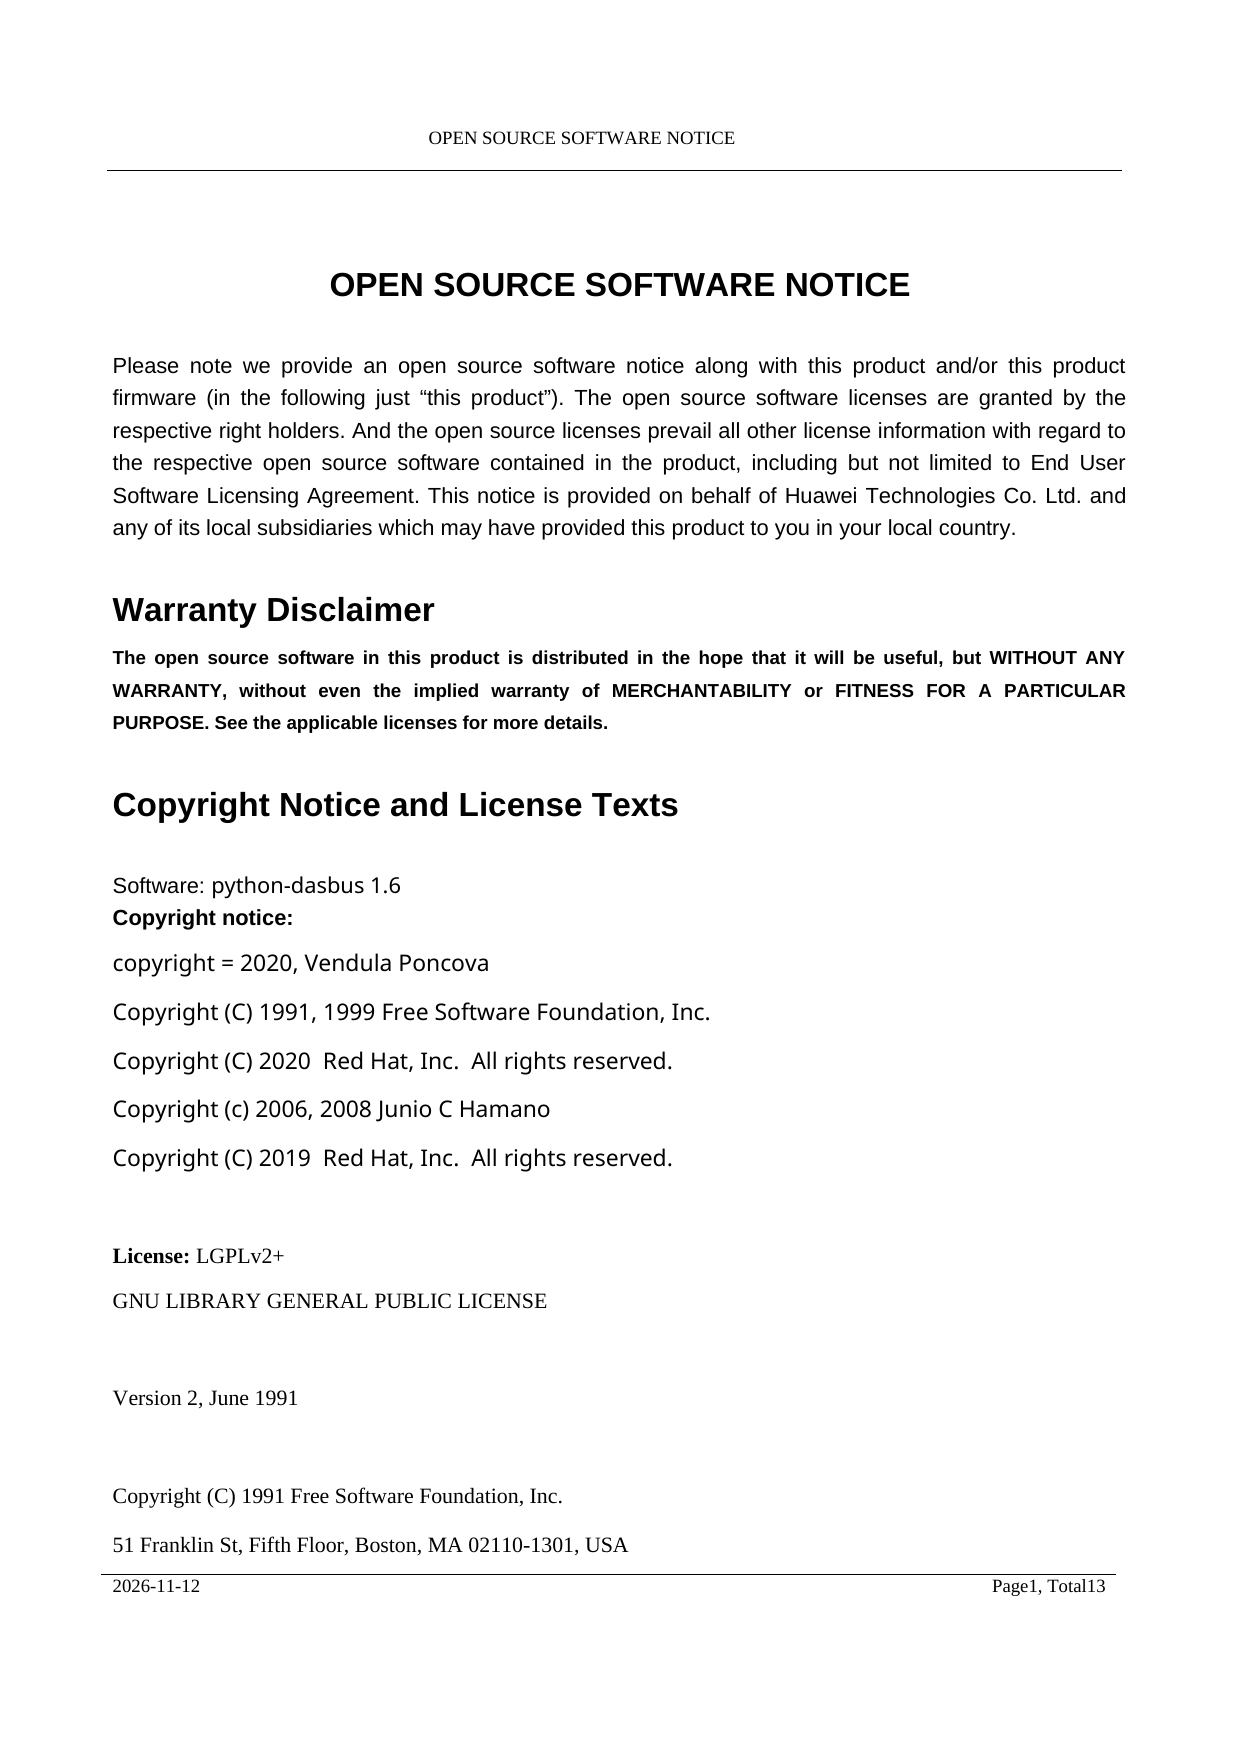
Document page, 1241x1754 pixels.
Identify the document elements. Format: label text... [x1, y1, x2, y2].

text Warranty Disclaimer [112, 576, 1128, 641]
text copyright = 2020, Vendula Poncova Copyright (C) 1991, 1999 Free Software Foundation, Inc. Copyright (C) 2020 Red Hat, Inc. All rights reserved. Copyright (c) 2006, 2008 Junio C Hamano Copyright (C) 2019 Red Hat, Inc. All rights reserved. [112, 947, 1128, 1223]
text Copyright notice: [112, 901, 1128, 934]
text Software: python-dasbus 1.6 [112, 869, 1128, 901]
text License: LGPLv2+ [112, 1239, 1128, 1272]
text Please note we provide an open source software notice along with this product and/or this product firmware (in the following just “this product”). The open source software licenses are granted by the respective right holders. And the open source licenses prevail all other license information with regard to the respective open source software contained in the product, including but not limited to End User Software Licensing Agreement. This notice is provided on behalf of Huawei Technologies Co. Ltd. and any of its local subsidiaries which may have provided this product to you in your local country. [112, 349, 1128, 544]
text The open source software in this product is distributed in the hope that it will be useful, but WITHOUT ANY WARRANTY, without even the implied warranty of MERCHANTABILITY or FITNESS FOR A PARTICULAR PURPOSE. See the applicable licenses for more details. [112, 641, 1128, 739]
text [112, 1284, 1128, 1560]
text Copyright Notice and License Texts [112, 771, 1128, 836]
text OPEN SOURCE SOFTWARE NOTICE [112, 251, 1128, 316]
